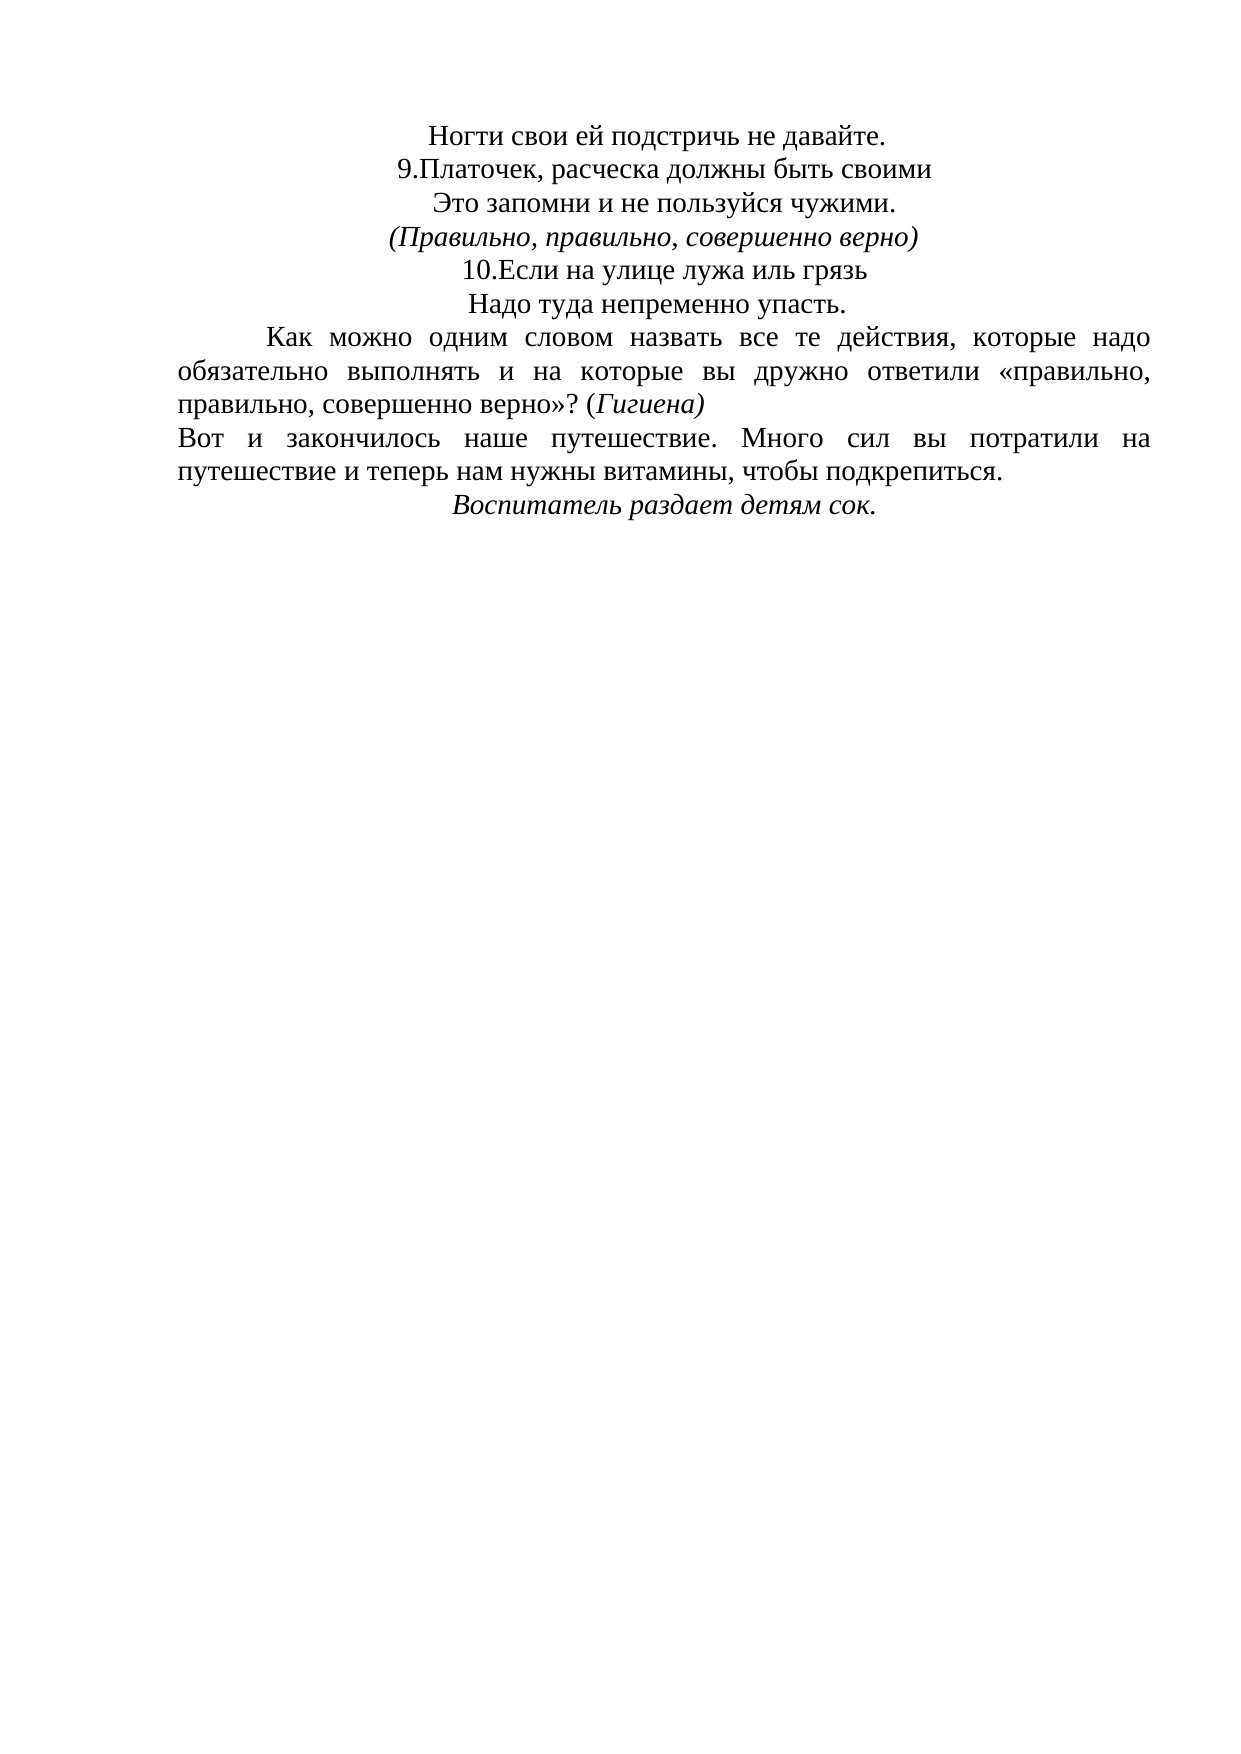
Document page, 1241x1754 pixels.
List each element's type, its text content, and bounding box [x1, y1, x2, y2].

text Воспитатель раздает детям сок. [177, 487, 1152, 521]
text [177, 219, 1152, 252]
text 9.Платочек, расческа должны быть своими [177, 152, 1152, 185]
text Вот и закончилось наше путешествие. Много сил вы потратили на путешествие и теперь нам нужны витамины, чтобы подкрепиться. [177, 420, 1152, 487]
text Это запомни и не пользуйся чужими. [177, 185, 1152, 219]
text Надо туда непременно упасть. [177, 286, 1152, 319]
text 10.Если на улице лужа иль грязь [177, 252, 1152, 286]
text Ногти свои ей подстричь не давайте. [177, 118, 1152, 152]
text Как можно одним словом назвать все те действия, которые надо обязательно выполнять и на которые вы дружно ответили «правильно, правильно, совершенно верно»? (Гигиена) [177, 319, 1152, 420]
